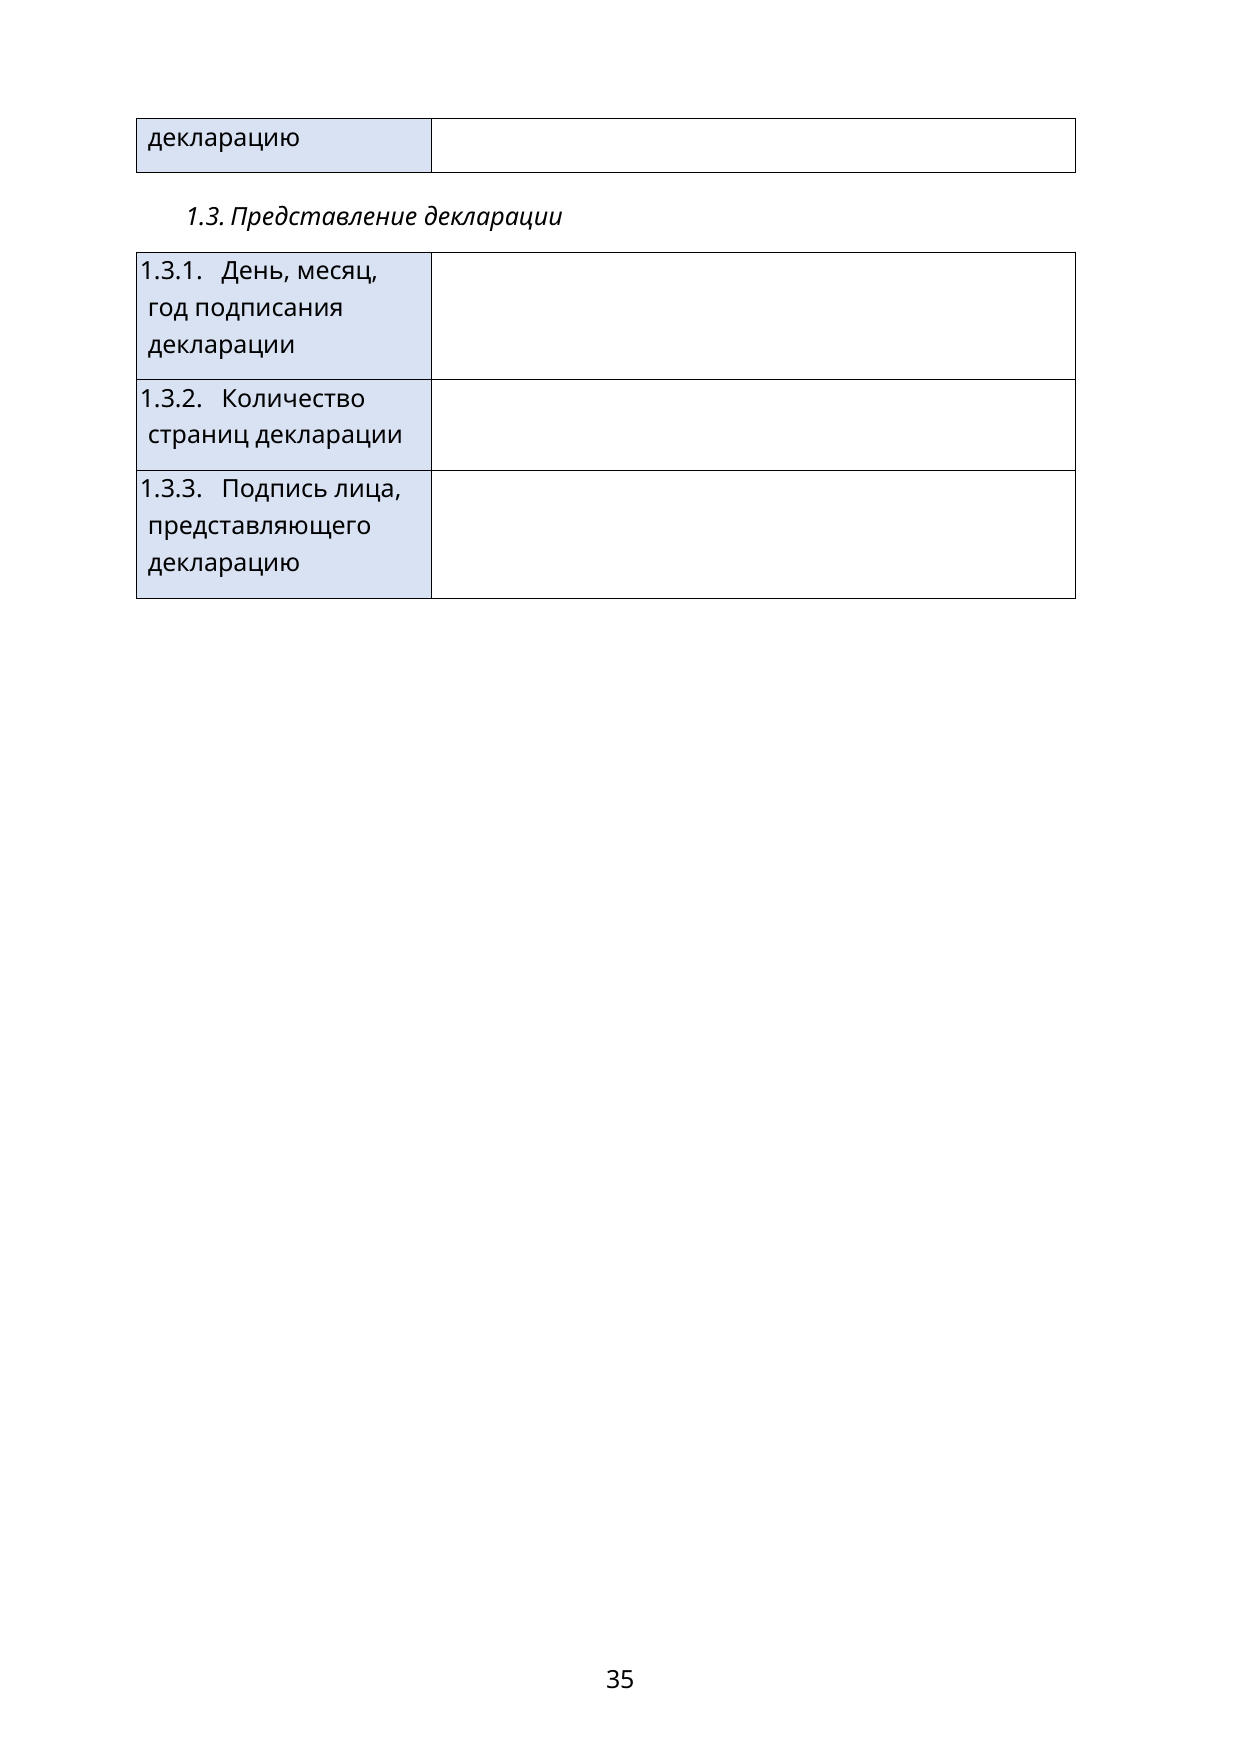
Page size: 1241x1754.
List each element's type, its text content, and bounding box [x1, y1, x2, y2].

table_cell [137, 119, 431, 172]
table_cell [432, 119, 1075, 172]
table_header [432, 253, 1075, 379]
list Представление декларации [185, 198, 1092, 232]
table_header День, месяц, год подписания декларации [137, 253, 431, 379]
table_cell [432, 471, 1075, 598]
table_cell Подпись лица, представляющего декларацию [137, 471, 431, 598]
table_cell [432, 380, 1075, 470]
table_cell Количество страниц декларации [137, 380, 431, 470]
